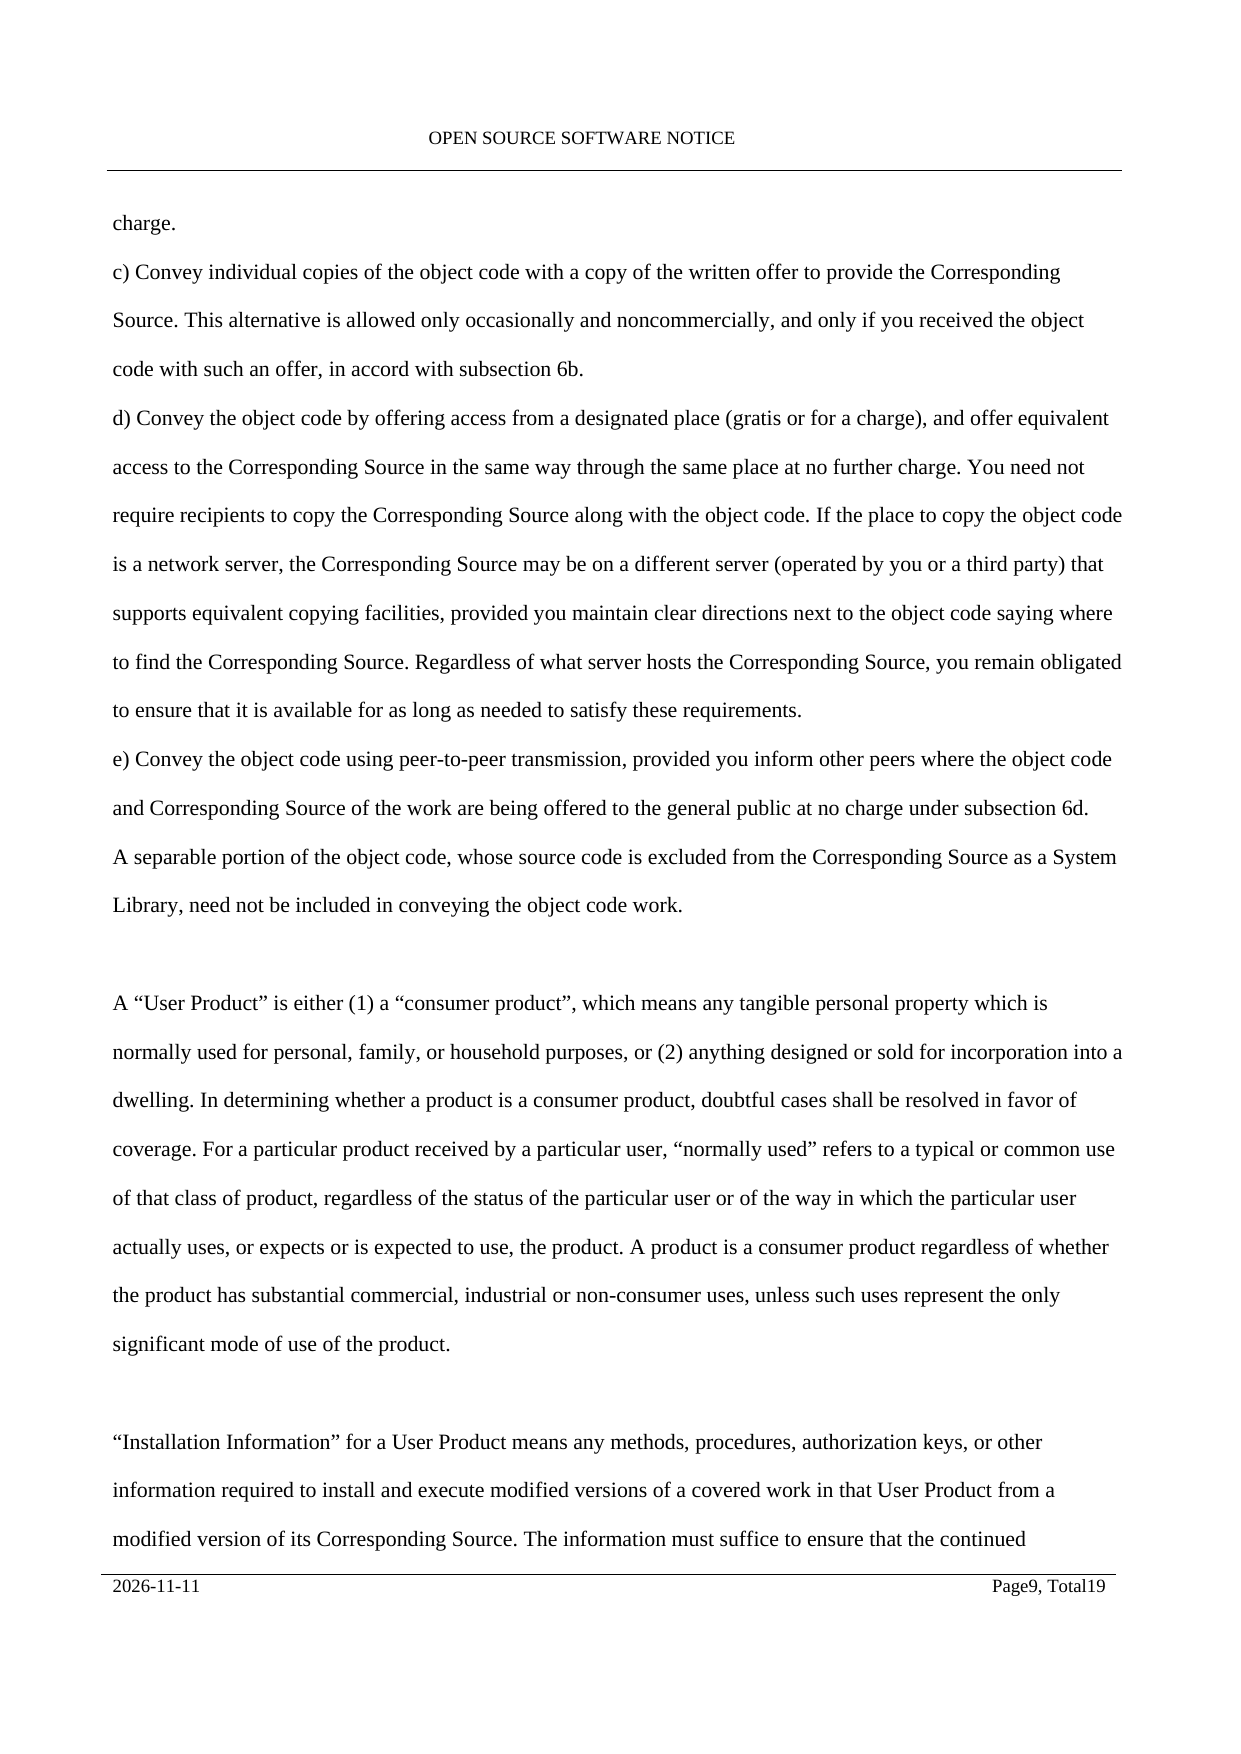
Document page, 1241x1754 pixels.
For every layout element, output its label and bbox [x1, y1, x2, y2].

text [112, 206, 1128, 1555]
